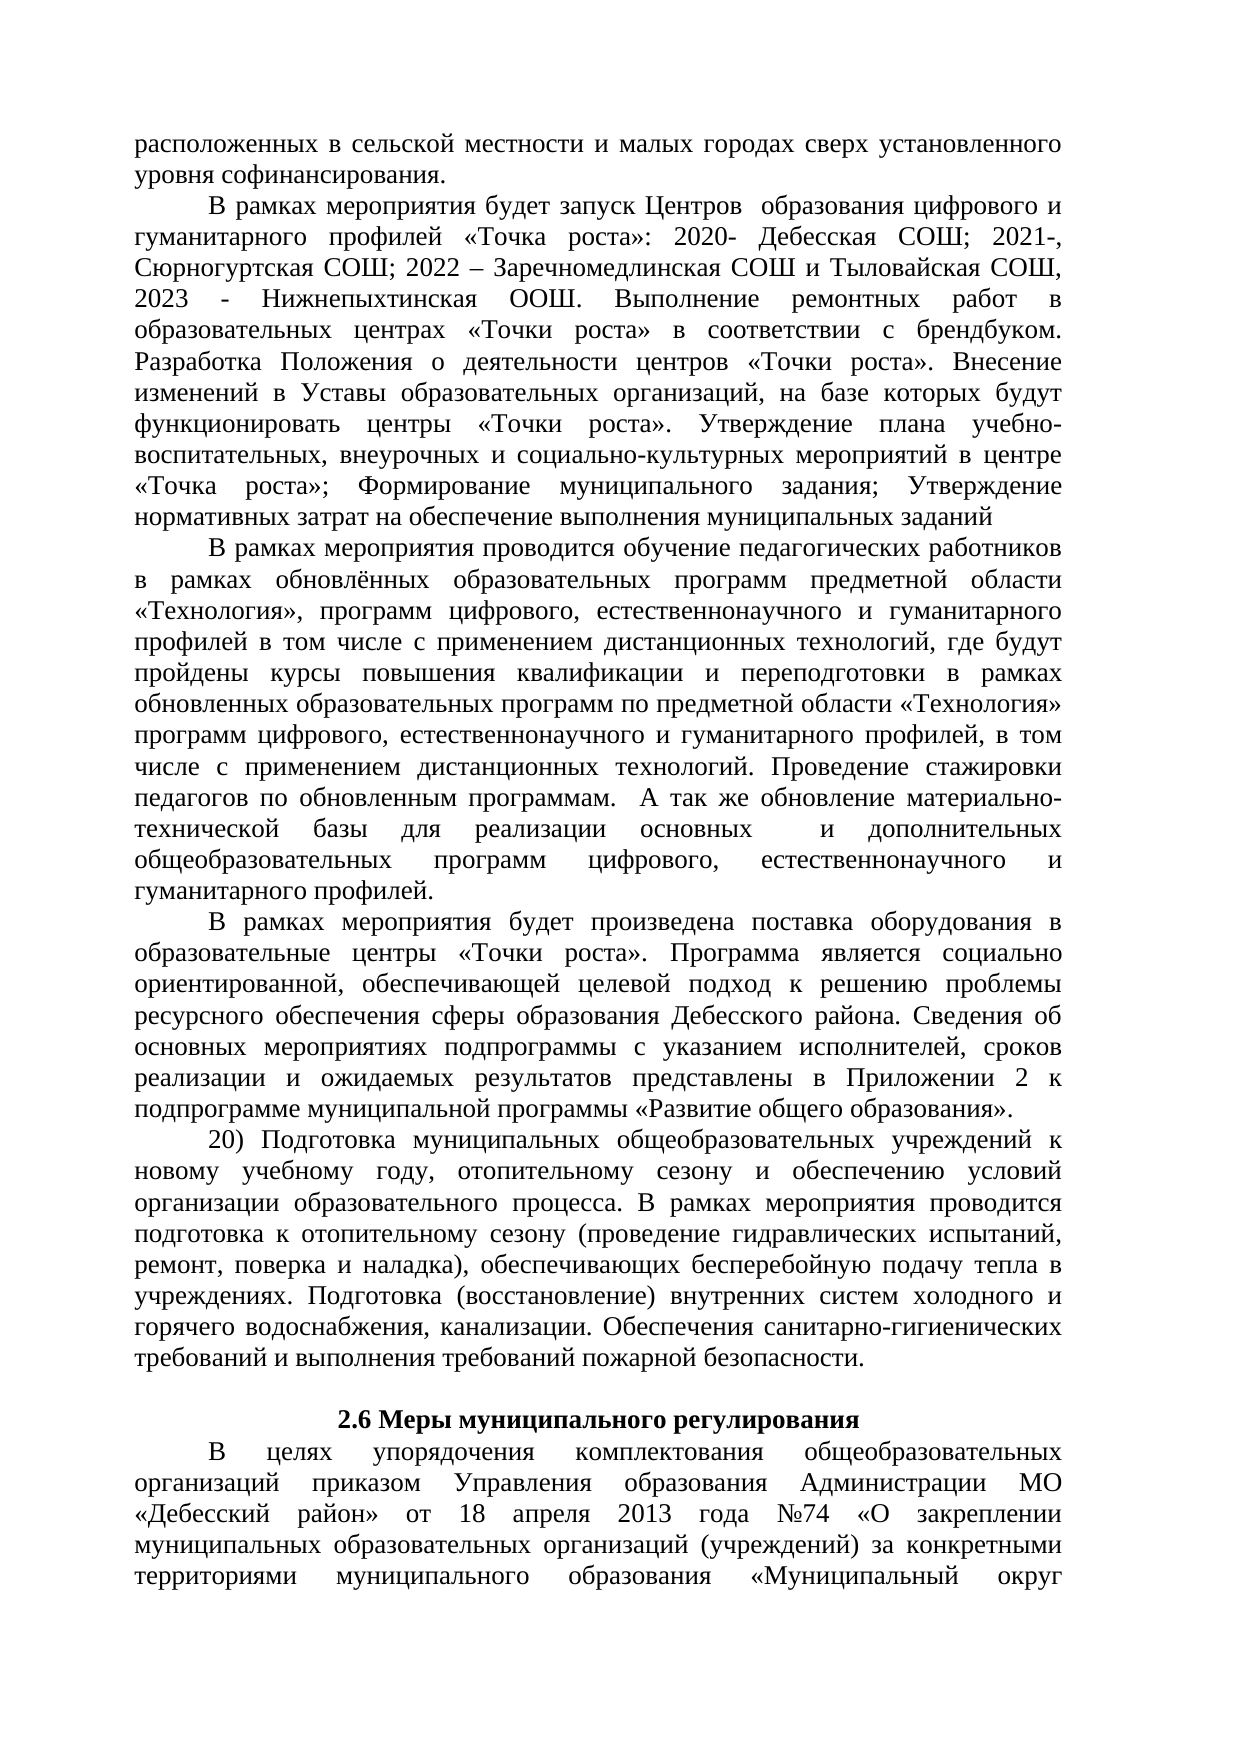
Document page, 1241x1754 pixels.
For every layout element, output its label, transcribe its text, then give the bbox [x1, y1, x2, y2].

text 2.6 Меры муниципального регулирования [134, 1404, 989, 1435]
text 20) Подготовка муниципальных общеобразовательных учреждений к новому учебному году, отопительному сезону и обеспечению условий организации образовательного процесса. В рамках мероприятия проводится подготовка к отопительному сезону (проведение гидравлических испытаний, ремонт, поверка и наладка), обеспечивающих бесперебойную подачу тепла в учреждениях. Подготовка (восстановление) внутренних систем холодного и горячего водоснабжения, канализации. Обеспечения санитарно-гигиенических требований и выполнения требований пожарной безопасности. [134, 1123, 1063, 1372]
text В рамках мероприятия будет произведена поставка оборудования в образовательные центры «Точки роста». Программа является социально ориентированной, обеспечивающей целевой подход к решению проблемы ресурсного обеспечения сферы образования Дебесского района. Сведения об основных мероприятиях подпрограммы с указанием исполнителей, сроков реализации и ожидаемых результатов представлены в Приложении 2 к подпрограмме муниципальной программы «Развитие общего образования». [134, 905, 1063, 1123]
text В рамках мероприятия будет запуск Центров образования цифрового и гуманитарного профилей «Точка роста»: 2020- Дебесская СОШ; 2021-, Сюрногуртская СОШ; 2022 – Заречномедлинская СОШ и Тыловайская СОШ, 2023 - Нижнепыхтинская ООШ. Выполнение ремонтных работ в образовательных центрах «Точки роста» в соответствии с брендбуком. Разработка Положения о деятельности центров «Точки роста». Внесение изменений в Уставы образовательных организаций, на базе которых будут функционировать центры «Точки роста». Утверждение плана учебно-воспитательных, внеурочных и социально-культурных мероприятий в центре «Точка роста»; Формирование муниципального задания; Утверждение нормативных затрат на обеспечение выполнения муниципальных заданий [134, 189, 1063, 532]
text В рамках мероприятия проводится обучение педагогических работников в рамках обновлённых образовательных программ предметной области «Технология», программ цифрового, естественнонаучного и гуманитарного профилей в том числе с применением дистанционных технологий, где будут пройдены курсы повышения квалификации и переподготовки в рамках обновленных образовательных программ по предметной области «Технология» программ цифрового, естественнонаучного и гуманитарного профилей, в том числе с применением дистанционных технологий. Проведение стажировки педагогов по обновленным программам. А так же обновление материально-технической базы для реализации основных и дополнительных общеобразовательных программ цифрового, естественнонаучного и гуманитарного профилей. [134, 532, 1063, 905]
